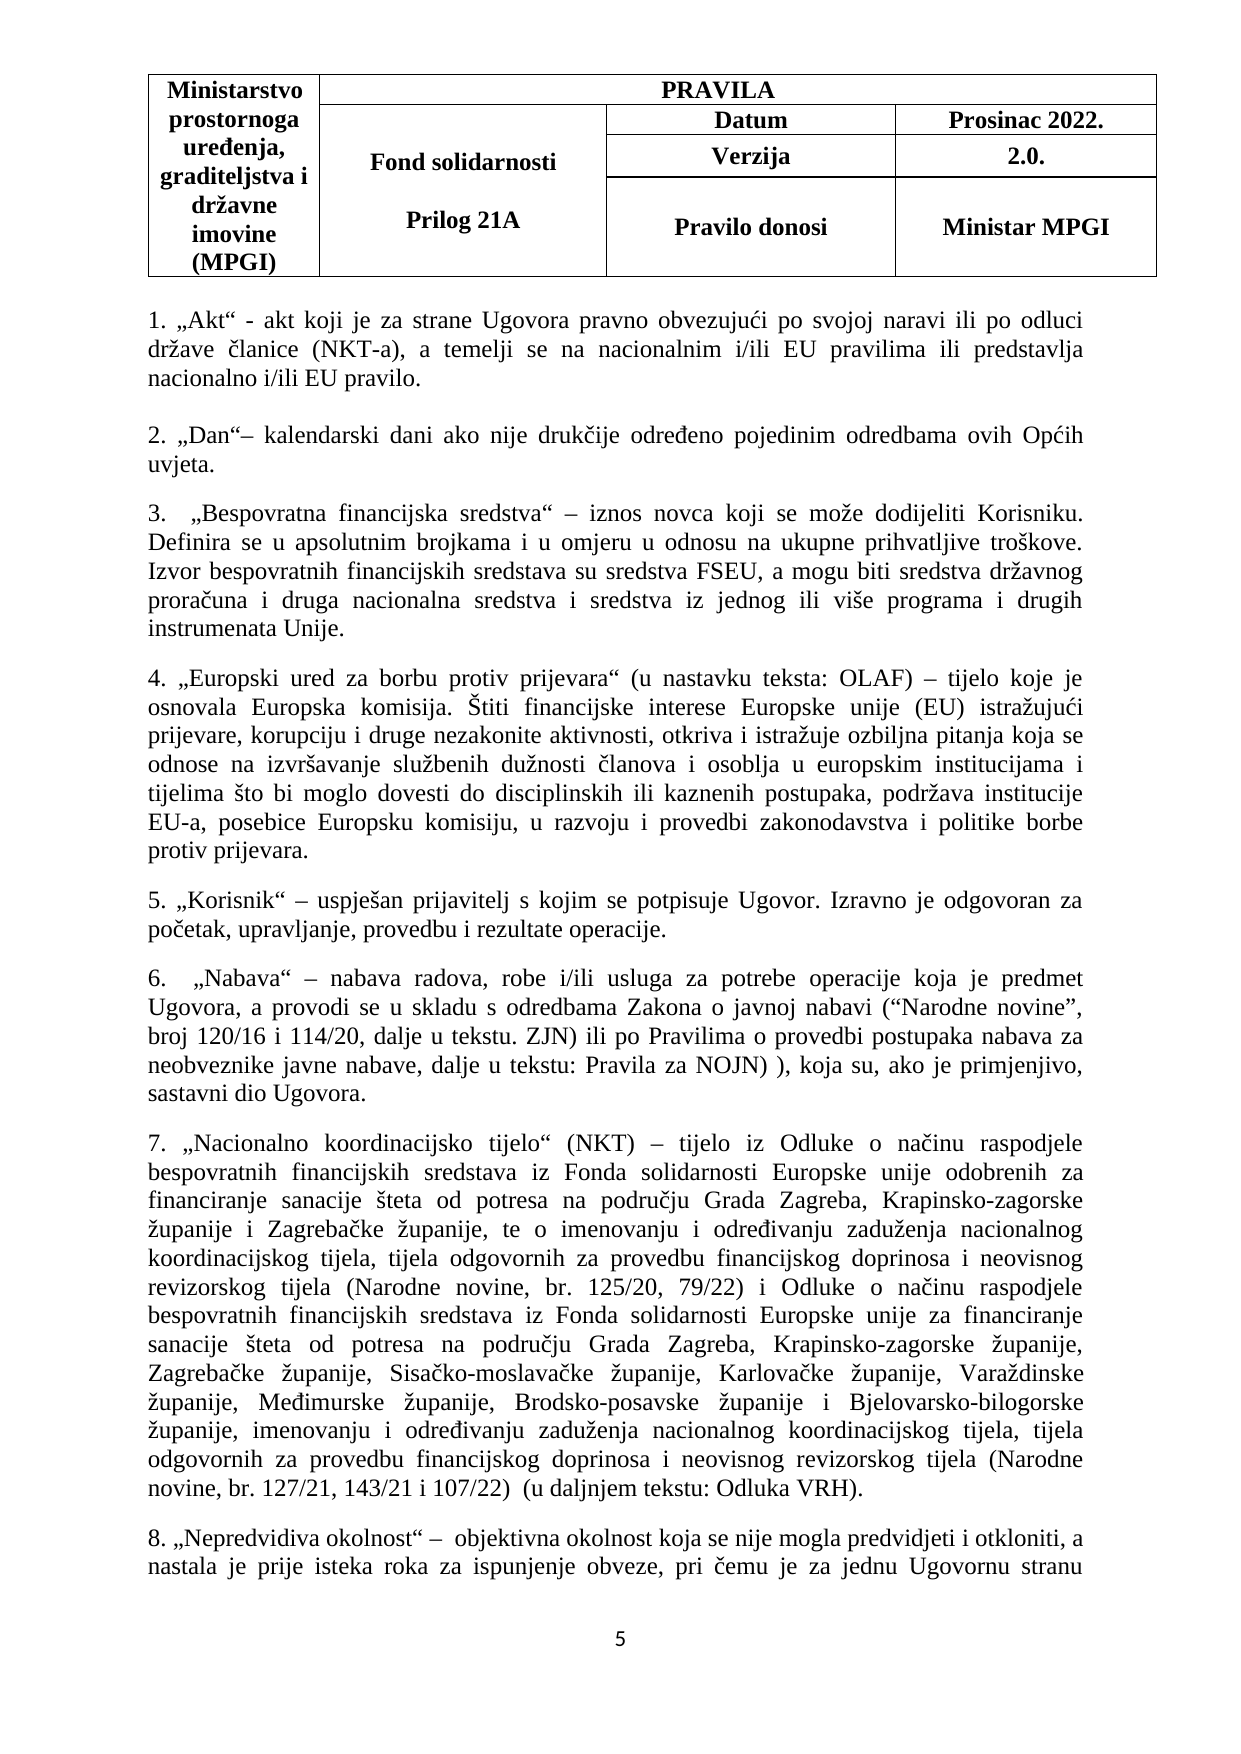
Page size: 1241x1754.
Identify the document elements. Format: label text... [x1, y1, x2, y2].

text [148, 1523, 1084, 1580]
text 4. „Europski ured za borbu protiv prijevara“ (u nastavku teksta: OLAF) – tijelo koje je osnovala Europska komisija. Štiti financijske interese Europske unije (EU) istražujući prijevare, korupciju i druge nezakonite aktivnosti, otkriva i istražuje ozbiljna pitanja koja se odnose na izvršavanje službenih dužnosti članova i osoblja u europskim institucijama i tijelima što bi moglo dovesti do disciplinskih ili kaznenih postupaka, podržava institucije EU-a, posebice Europsku komisiju, u razvoju i provedbi zakonodavstva i politike borbe protiv prijevara. [148, 663, 1084, 864]
text 7. „Nacionalno koordinacijsko tijelo“ (NKT) – tijelo iz Odluke o načinu raspodjele bespovratnih financijskih sredstava iz Fonda solidarnosti Europske unije odobrenih za financiranje sanacije šteta od potresa na području Grada Zagreba, Krapinsko-zagorske županije i Zagrebačke županije, te o imenovanju i određivanju zaduženja nacionalnog koordinacijskog tijela, tijela odgovornih za provedbu financijskog doprinosa i neovisnog revizorskog tijela (Narodne novine, br. 125/20, 79/22) i Odluke o načinu raspodjele bespovratnih financijskih sredstava iz Fonda solidarnosti Europske unije za financiranje sanacije šteta od potresa na području Grada Zagreba, Krapinsko-zagorske županije, Zagrebačke županije, Sisačko-moslavačke županije, Karlovačke županije, Varaždinske županije, Međimurske županije, Brodsko-posavske županije i Bjelovarsko-bilogorske županije, imenovanju i određivanju zaduženja nacionalnog koordinacijskog tijela, tijela odgovornih za provedbu financijskog doprinosa i neovisnog revizorskog tijela (Narodne novine, br. 127/21, 143/21 i 107/22) (u daljnjem tekstu: Odluka VRH). [148, 1128, 1084, 1502]
text 5. „Korisnik“ – uspješan prijavitelj s kojim se potpisuje Ugovor. Izravno je odgovoran za početak, upravljanje, provedbu i rezultate operacije. [148, 885, 1084, 943]
text 3. „Bespovratna financijska sredstva“ – iznos novca koji se može dodijeliti Korisniku. Definira se u apsolutnim brojkama i u omjeru u odnosu na ukupne prihvatljive troškove. Izvor bespovratnih financijskih sredstava su sredstva FSEU, a mogu biti sredstva državnog proračuna i druga nacionalna sredstva i sredstva iz jednog ili više programa i drugih instrumenata Unije. [148, 498, 1084, 642]
text 2. „Dan“– kalendarski dani ako nije drukčije određeno pojedinim odredbama ovih Općih uvjeta. [148, 420, 1084, 478]
text 1. „Akt“ - akt koji je za strane Ugovora pravno obvezujući po svojoj naravi ili po odluci države članice (NKT-a), a temelji se na nacionalnim i/ili EU pravilima ili predstavlja nacionalno i/ili EU pravilo. [148, 305, 1084, 391]
text 6. „Nabava“ – nabava radova, robe i/ili usluga za potrebe operacije koja je predmet Ugovora, a provodi se u skladu s odredbama Zakona o javnoj nabavi (“Narodne novine”, broj 120/16 i 114/20, dalje u tekstu. ZJN) ili po Pravilima o provedbi postupaka nabava za neobveznike javne nabave, dalje u tekstu: Pravila za NOJN) ), koja su, ako je primjenjivo, sastavni dio Ugovora. [148, 963, 1084, 1107]
